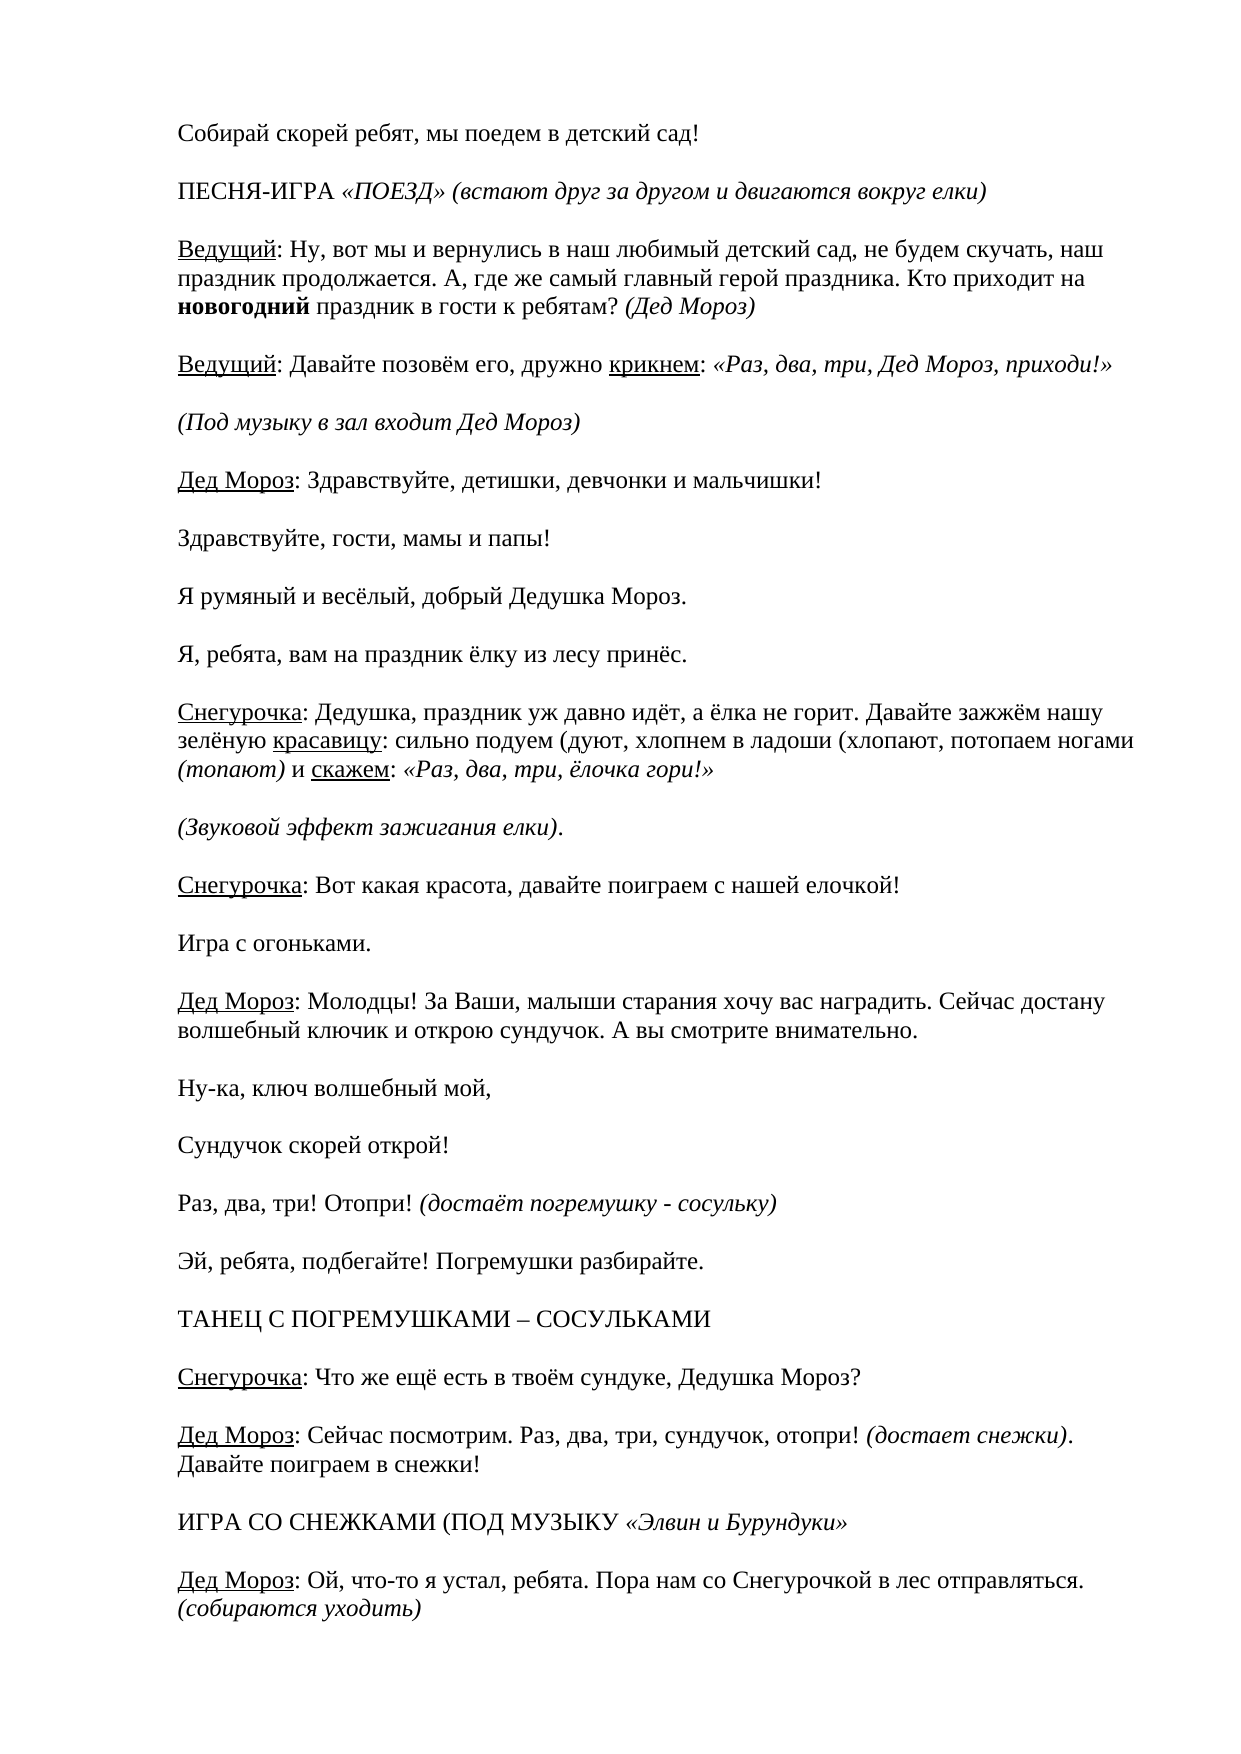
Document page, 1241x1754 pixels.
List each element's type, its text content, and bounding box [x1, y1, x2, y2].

text Дед Мороз: Сейчас посмотрим. Раз, два, три, сундучок, отопри! (достает снежки). Давайте поиграем в снежки! [177, 1420, 1152, 1478]
text Снегурочка: Дедушка, праздник уж давно идёт, а ёлка не горит. Давайте зажжём нашу зелёную красавицу: сильно подуем (дуют, хлопнем в ладоши (хлопают, потопаем ногами (топают) и скажем: «Раз, два, три, ёлочка гори!» [177, 697, 1152, 783]
text Дед Мороз: Молодцы! За Ваши, малыши старания хочу вас наградить. Сейчас достану волшебный ключик и открою сундучок. А вы смотрите внимательно. [177, 986, 1152, 1043]
text Дед Мороз: Ой, что-то я устал, ребята. Пора нам со Снегурочкой в лес отправляться. (собираются уходить) [177, 1565, 1152, 1622]
text Дед Мороз: Здравствуйте, детишки, девчонки и мальчишки! [177, 465, 1152, 494]
text Здравствуйте, гости, мамы и папы! [177, 523, 1152, 552]
text Я румяный и весёлый, добрый Дедушка Мороз. [177, 581, 1152, 610]
text Игра с огоньками. [177, 928, 1152, 957]
text Ведущий: Ну, вот мы и вернулись в наш любимый детский сад, не будем скучать, наш праздник продолжается. А, где же самый главный герой праздника. Кто приходит на новогодний праздник в гости к ребятам? (Дед Мороз) [177, 234, 1152, 320]
text ИГРА СО СНЕЖКАМИ (ПОД МУЗЫКУ «Элвин и Бурундуки» [177, 1507, 1152, 1536]
text ТАНЕЦ С ПОГРЕМУШКАМИ – СОСУЛЬКАМИ [177, 1304, 1152, 1333]
text (Звуковой эффект зажигания елки). [177, 812, 1152, 841]
text Эй, ребята, подбегайте! Погремушки разбирайте. [177, 1246, 1152, 1275]
text ПЕСНЯ-ИГРА «ПОЕЗД» (встают друг за другом и двигаются вокруг елки) [177, 176, 1152, 205]
text Ну-ка, ключ волшебный мой, [177, 1073, 1152, 1101]
text (Под музыку в зал входит Дед Мороз) [177, 407, 1152, 436]
text Собирай скорей ребят, мы поедем в детский сад! [177, 118, 1152, 147]
text Ведущий: Давайте позовём его, дружно крикнем: «Раз, два, три, Дед Мороз, приходи!» [177, 349, 1152, 378]
text Снегурочка: Что же ещё есть в твоём сундуке, Дедушка Мороз? [177, 1362, 1152, 1391]
text Снегурочка: Вот какая красота, давайте поиграем с нашей елочкой! [177, 870, 1152, 899]
text Сундучок скорей открой! [177, 1131, 1152, 1159]
text Раз, два, три! Отопри! (достаёт погремушку - сосульку) [177, 1188, 1152, 1217]
text Я, ребята, вам на праздник ёлку из лесу принёс. [177, 639, 1152, 668]
